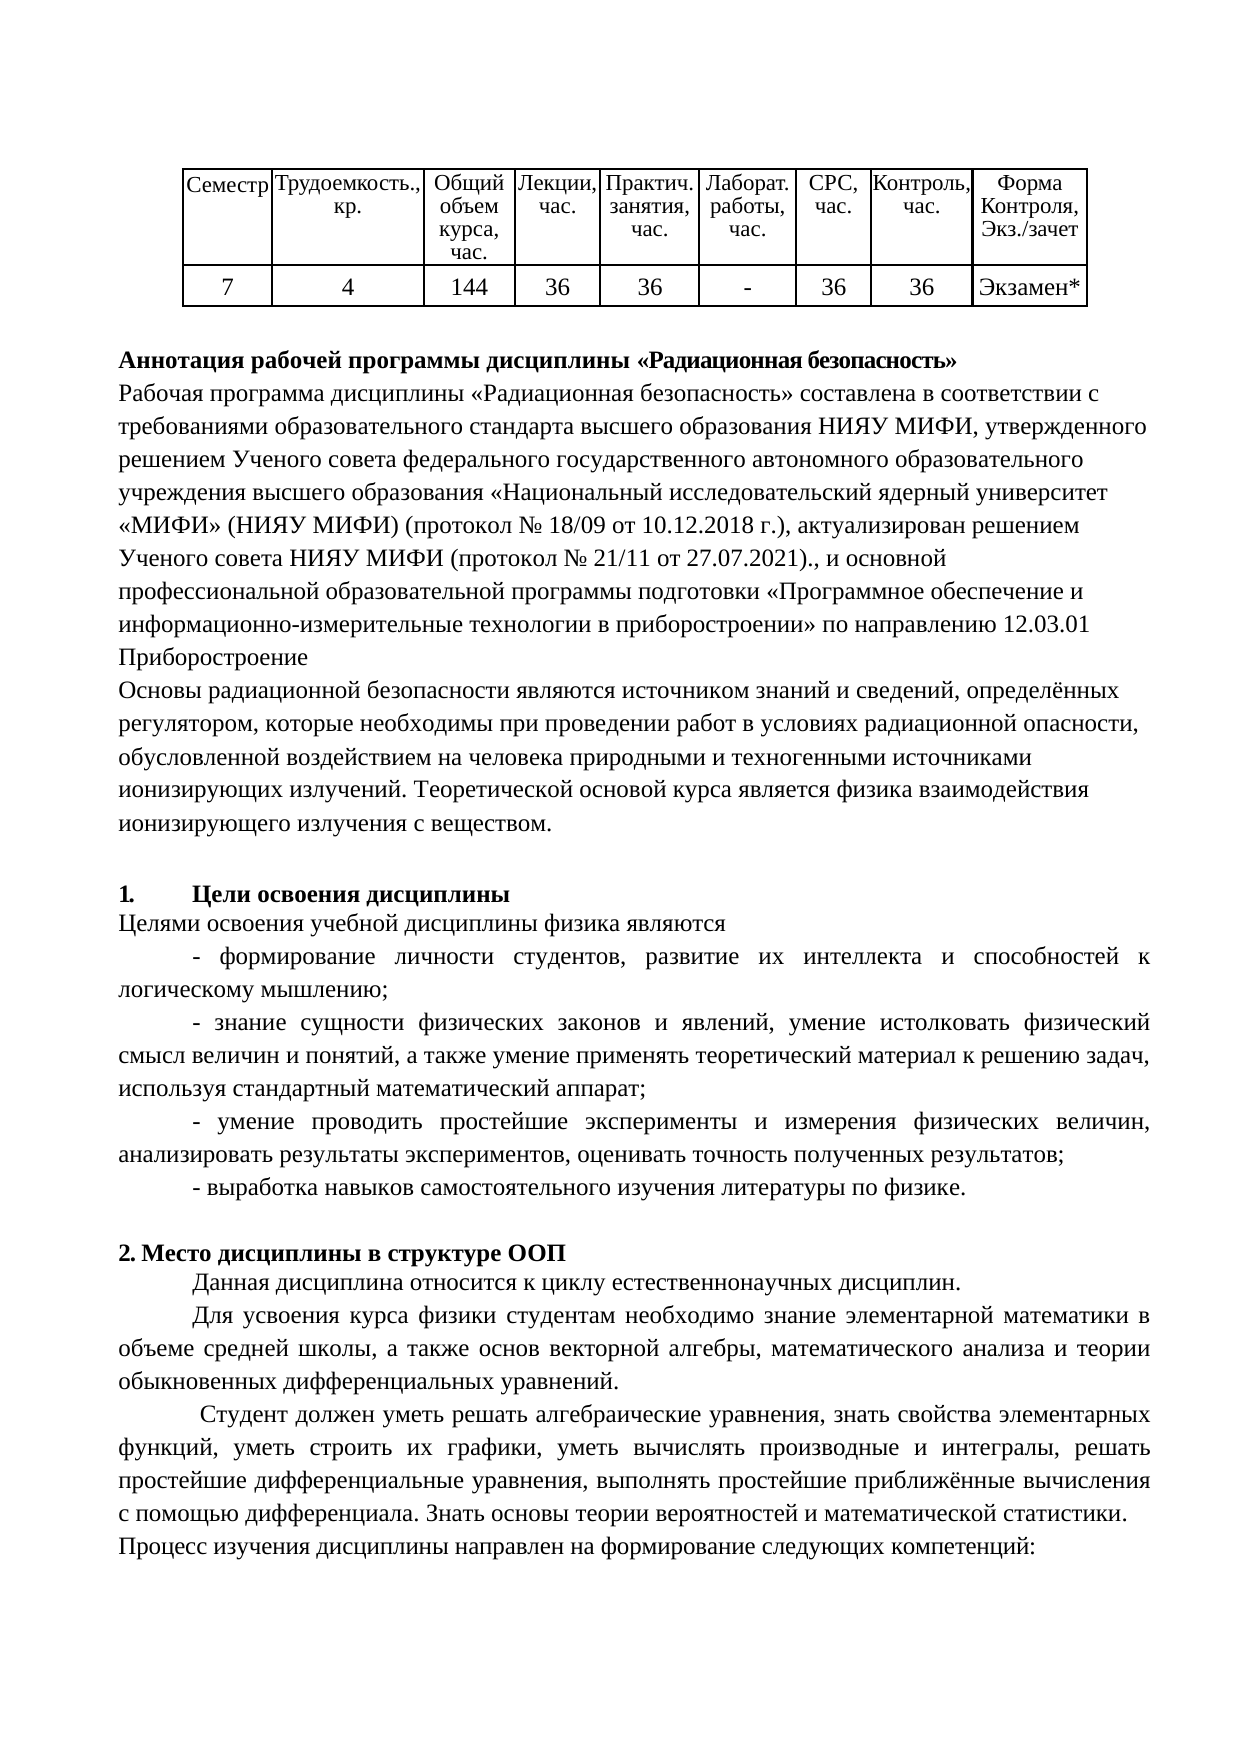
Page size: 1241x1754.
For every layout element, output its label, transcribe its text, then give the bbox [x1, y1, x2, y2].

text Целями освоения учебной дисциплины физика являются [118, 908, 1152, 937]
table_cell 144 [425, 266, 514, 305]
table_header СРС, час. [797, 170, 870, 264]
text 2. Место дисциплины в структуре ООП [118, 1238, 1152, 1267]
table_header Семестр [184, 170, 271, 264]
table_header Контроль, час. [872, 170, 971, 264]
text Данная дисциплина относится к циклу естественнонаучных дисциплин. [118, 1267, 1152, 1296]
text Основы радиационной безопасности являются источником знаний и сведений, определённых регулятором, которые необходимы при проведении работ в условиях радиационной опасности, обусловленной воздействием на человека природными и техногенными источниками ионизирующих излучений. Теоретической основой курса является физика взаимодействия ионизирующего излучения с веществом. [118, 676, 1152, 836]
table_header Форма Контроля, Экз./зачет [974, 170, 1086, 264]
table_header Общий объем курса, час. [425, 170, 514, 264]
text Рабочая программа дисциплины «Радиационная безопасность» составлена в соответствии с требованиями образовательного стандарта высшего образования НИЯУ МИФИ, утвержденного решением Ученого совета федерального государственного автономного образовательного учреждения высшего образования «Национальный исследовательский ядерный университет «МИФИ» (НИЯУ МИФИ) (протокол № 18/09 от 10.12.2018 г.), актуализирован решением Ученого совета НИЯУ МИФИ (протокол № 21/11 от 27.07.2021)., и основной профессиональной образовательной программы подготовки «Программное обеспечение и информационно-измерительные технологии в приборостроении» по направлению 12.03.01 Приборостроение [118, 378, 1152, 671]
text Студент должен уметь решать алгебраические уравнения, знать свойства элементарных функций, уметь строить их графики, уметь вычислять производные и интегралы, решать простейшие дифференциальные уравнения, выполнять простейшие приближённые вычисления с помощью дифференциала. Знать основы теории вероятностей и математической статистики. [118, 1399, 1152, 1527]
table_header Трудоемкость., кр. [273, 170, 423, 264]
table_cell Экзамен* [974, 266, 1086, 305]
table_cell - [700, 266, 795, 305]
text - выработка навыков самостоятельного изучения литературы по физике. [118, 1172, 1152, 1201]
table_header Практич. занятия, час. [601, 170, 698, 264]
text Процесс изучения дисциплины направлен на формирование следующих компетенций: [118, 1531, 1152, 1560]
table_header Лекции, час. [516, 170, 599, 264]
table_cell 36 [516, 266, 599, 305]
table_cell 7 [184, 266, 271, 305]
text Аннотация рабочей программы дисциплины «Радиационная безопасность» [118, 345, 1152, 374]
table_cell 36 [797, 266, 870, 305]
table_cell 4 [273, 266, 423, 305]
table_header Лаборат. работы, час. [700, 170, 795, 264]
table_cell 36 [601, 266, 698, 305]
text Для усвоения курса физики студентам необходимо знание элементарной математики в объеме средней школы, а также основ векторной алгебры, математического анализа и теории обыкновенных дифференциальных уравнений. [118, 1300, 1152, 1395]
text - формирование личности студентов, развитие их интеллекта и способностей к логическому мышлению; [118, 941, 1152, 1003]
table_cell 36 [872, 266, 971, 305]
text - знание сущности физических законов и явлений, умение истолковать физический смысл величин и понятий, а также умение применять теоретический материал к решению задач, используя стандартный математический аппарат; [118, 1007, 1152, 1102]
text 1. Цели освоения дисциплины [118, 879, 1152, 908]
text - умение проводить простейшие эксперименты и измерения физических величин, анализировать результаты экспериментов, оценивать точность полученных результатов; [118, 1106, 1152, 1168]
